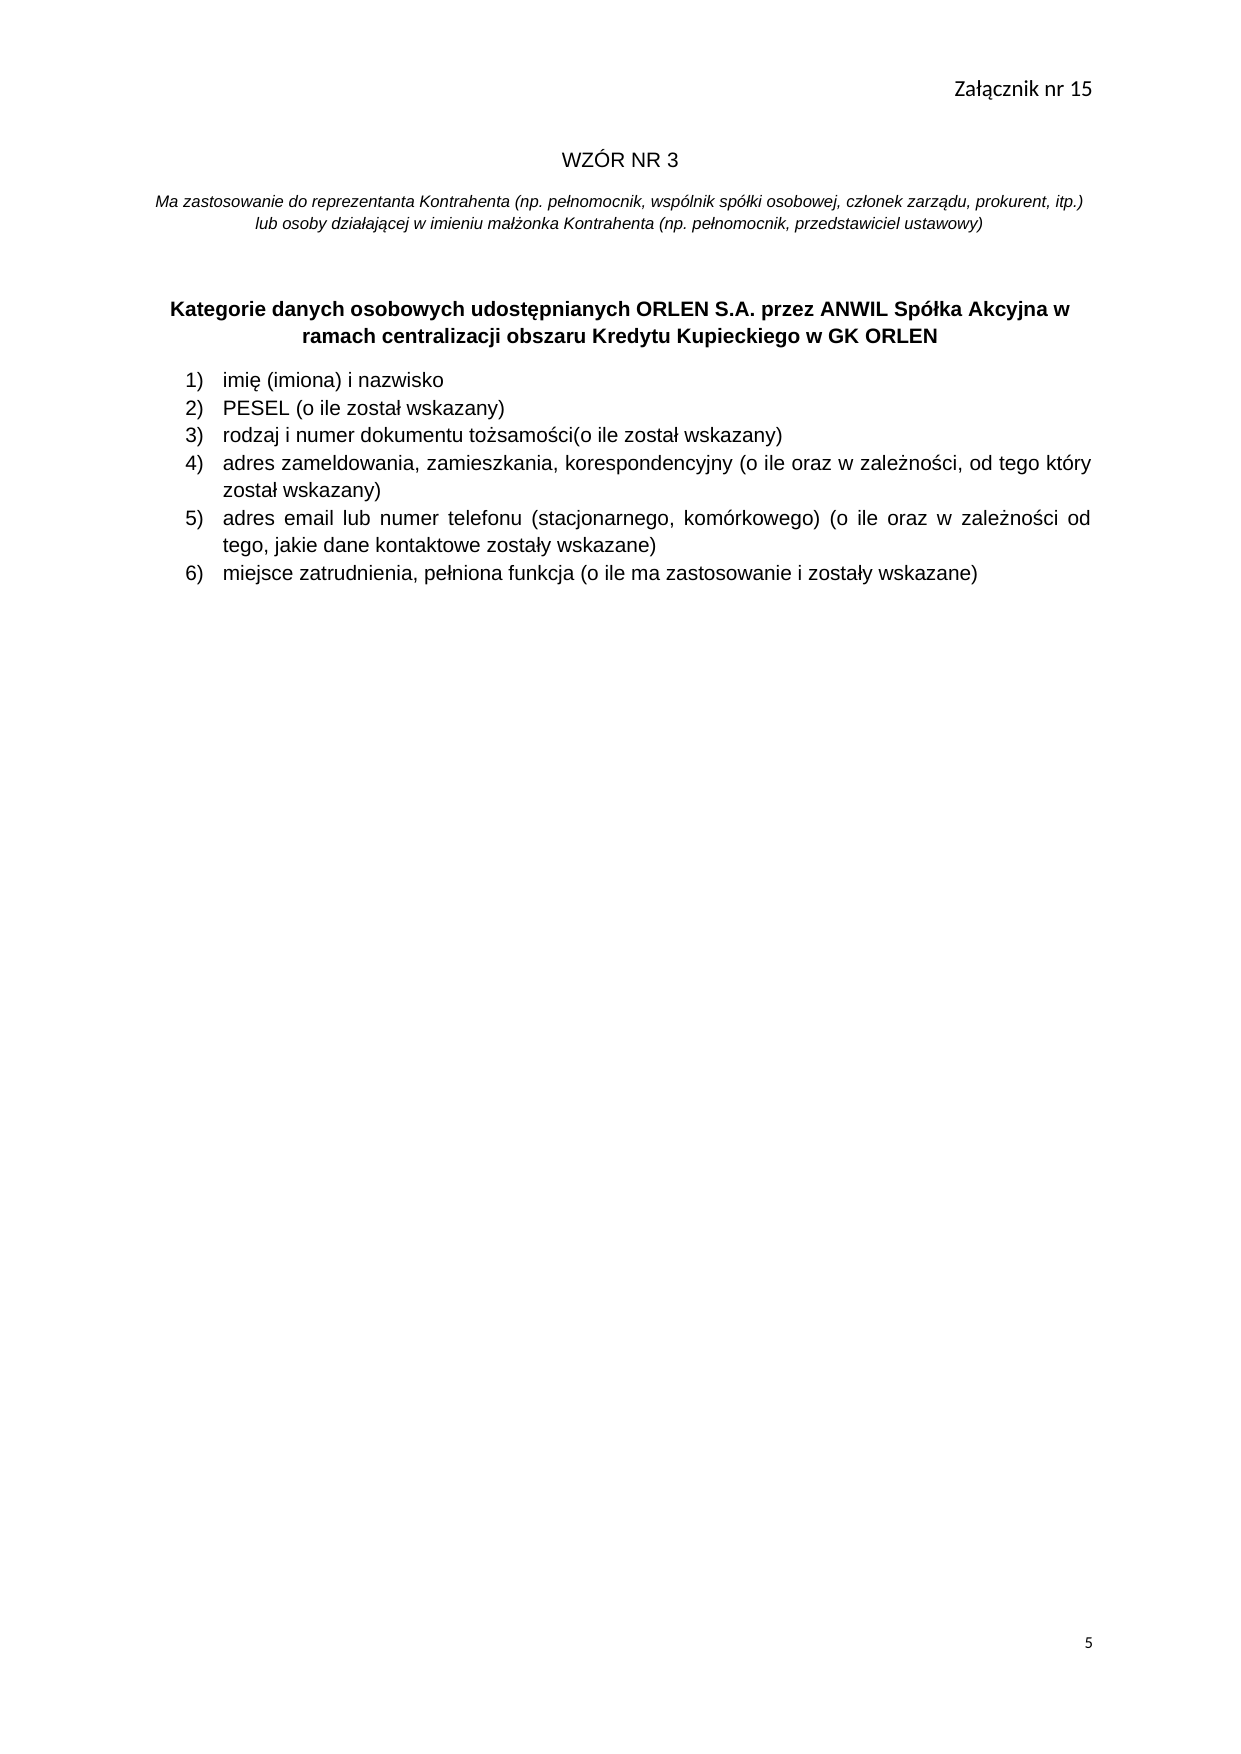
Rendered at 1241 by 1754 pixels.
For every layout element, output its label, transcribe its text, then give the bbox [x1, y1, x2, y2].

list miejsce zatrudnienia, pełniona funkcja (o ile ma zastosowanie i zostały wskazane) [185, 561, 1093, 585]
list rodzaj i numer dokumentu tożsamości(o ile został wskazany) [185, 423, 1093, 447]
list adres zameldowania, zamieszkania, korespondencyjny (o ile oraz w zależności, od tego który został wskazany) [185, 451, 1093, 502]
text WZÓR NR 3 [148, 148, 1093, 172]
list imię (imiona) i nazwisko [185, 368, 1093, 392]
list PESEL (o ile został wskazany) [185, 396, 1093, 420]
list adres email lub numer telefonu (stacjonarnego, komórkowego) (o ile oraz w zależności od tego, jakie dane kontaktowe zostały wskazane) [185, 506, 1093, 557]
text Ma zastosowanie do reprezentanta Kontrahenta (np. pełnomocnik, wspólnik spółki osobowej, członek zarządu, prokurent, itp.) lub osoby działającej w imieniu małżonka Kontrahenta (np. pełnomocnik, przedstawiciel ustawowy) [148, 192, 1093, 233]
text Kategorie danych osobowych udostępnianych ORLEN S.A. przez ANWIL Spółka Akcyjna w ramach centralizacji obszaru Kredytu Kupieckiego w GK ORLEN [148, 297, 1093, 348]
